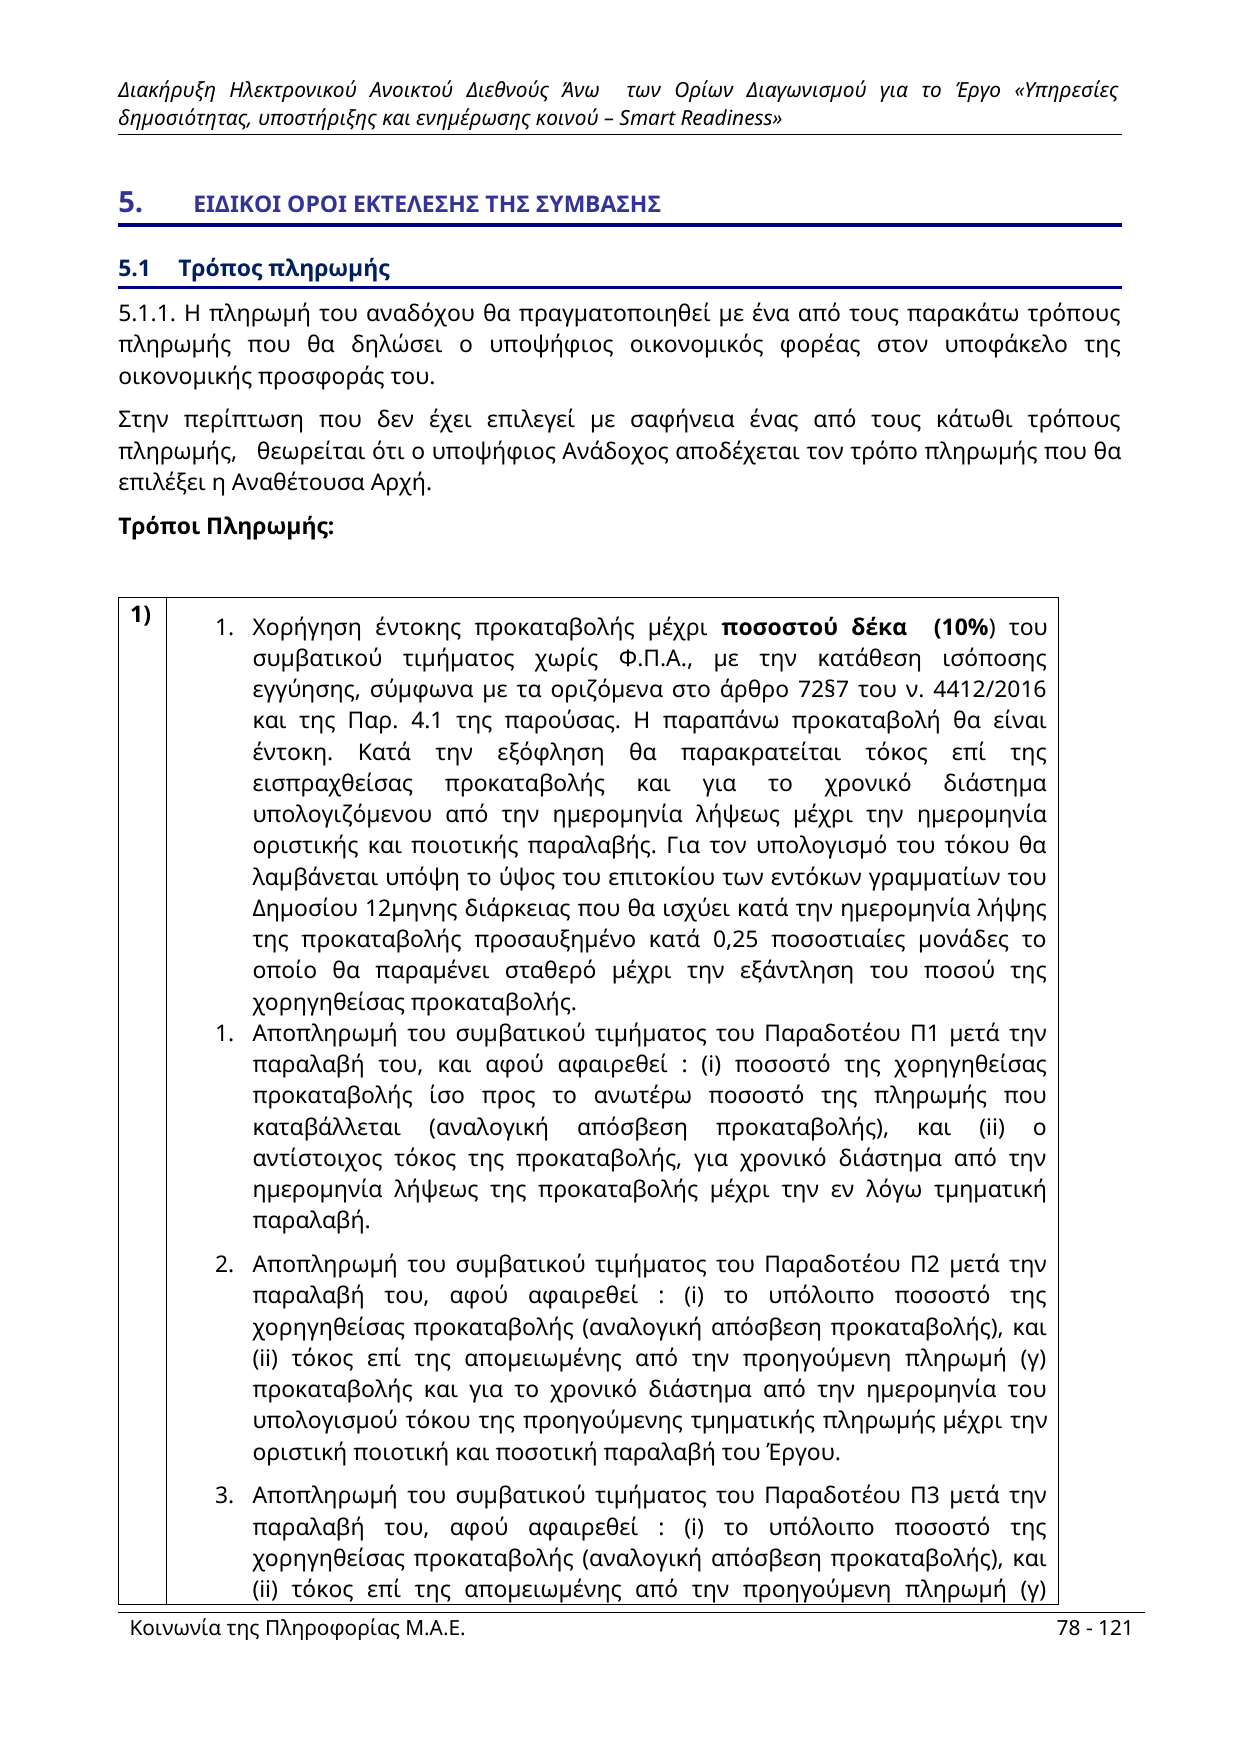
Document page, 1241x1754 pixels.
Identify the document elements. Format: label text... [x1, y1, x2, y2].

text Στην περίπτωση που δεν έχει επιλεγεί με σαφήνεια ένας από τους κάτωθι τρόπους πληρωμής, θεωρείται ότι ο υποψήφιος Ανάδοχος αποδέχεται τον τρόπο πληρωμής που θα επιλέξει η Αναθέτουσα Αρχή. [118, 403, 1122, 497]
text Τρόποι Πληρωμής: [118, 509, 1122, 541]
text 5.1.1. Η πληρωμή του αναδόχου θα πραγματοποιηθεί με ένα από τους παρακάτω τρόπους πληρωμής που θα δηλώσει ο υποψήφιος οικονομικός φορέας στον υποφάκελο της οικονομικής προσφοράς του. [118, 297, 1122, 391]
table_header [167, 598, 1058, 1604]
table_header 1) [119, 598, 166, 1604]
subtitle ΕΙΔΙΚΟΙ ΟΡΟΙ ΕΚΤΕΛΕΣΗΣ ΤΗΣ ΣΥΜΒΑΣΗΣ [118, 181, 1122, 223]
subtitle Τρόπος πληρωμής [118, 252, 1122, 286]
